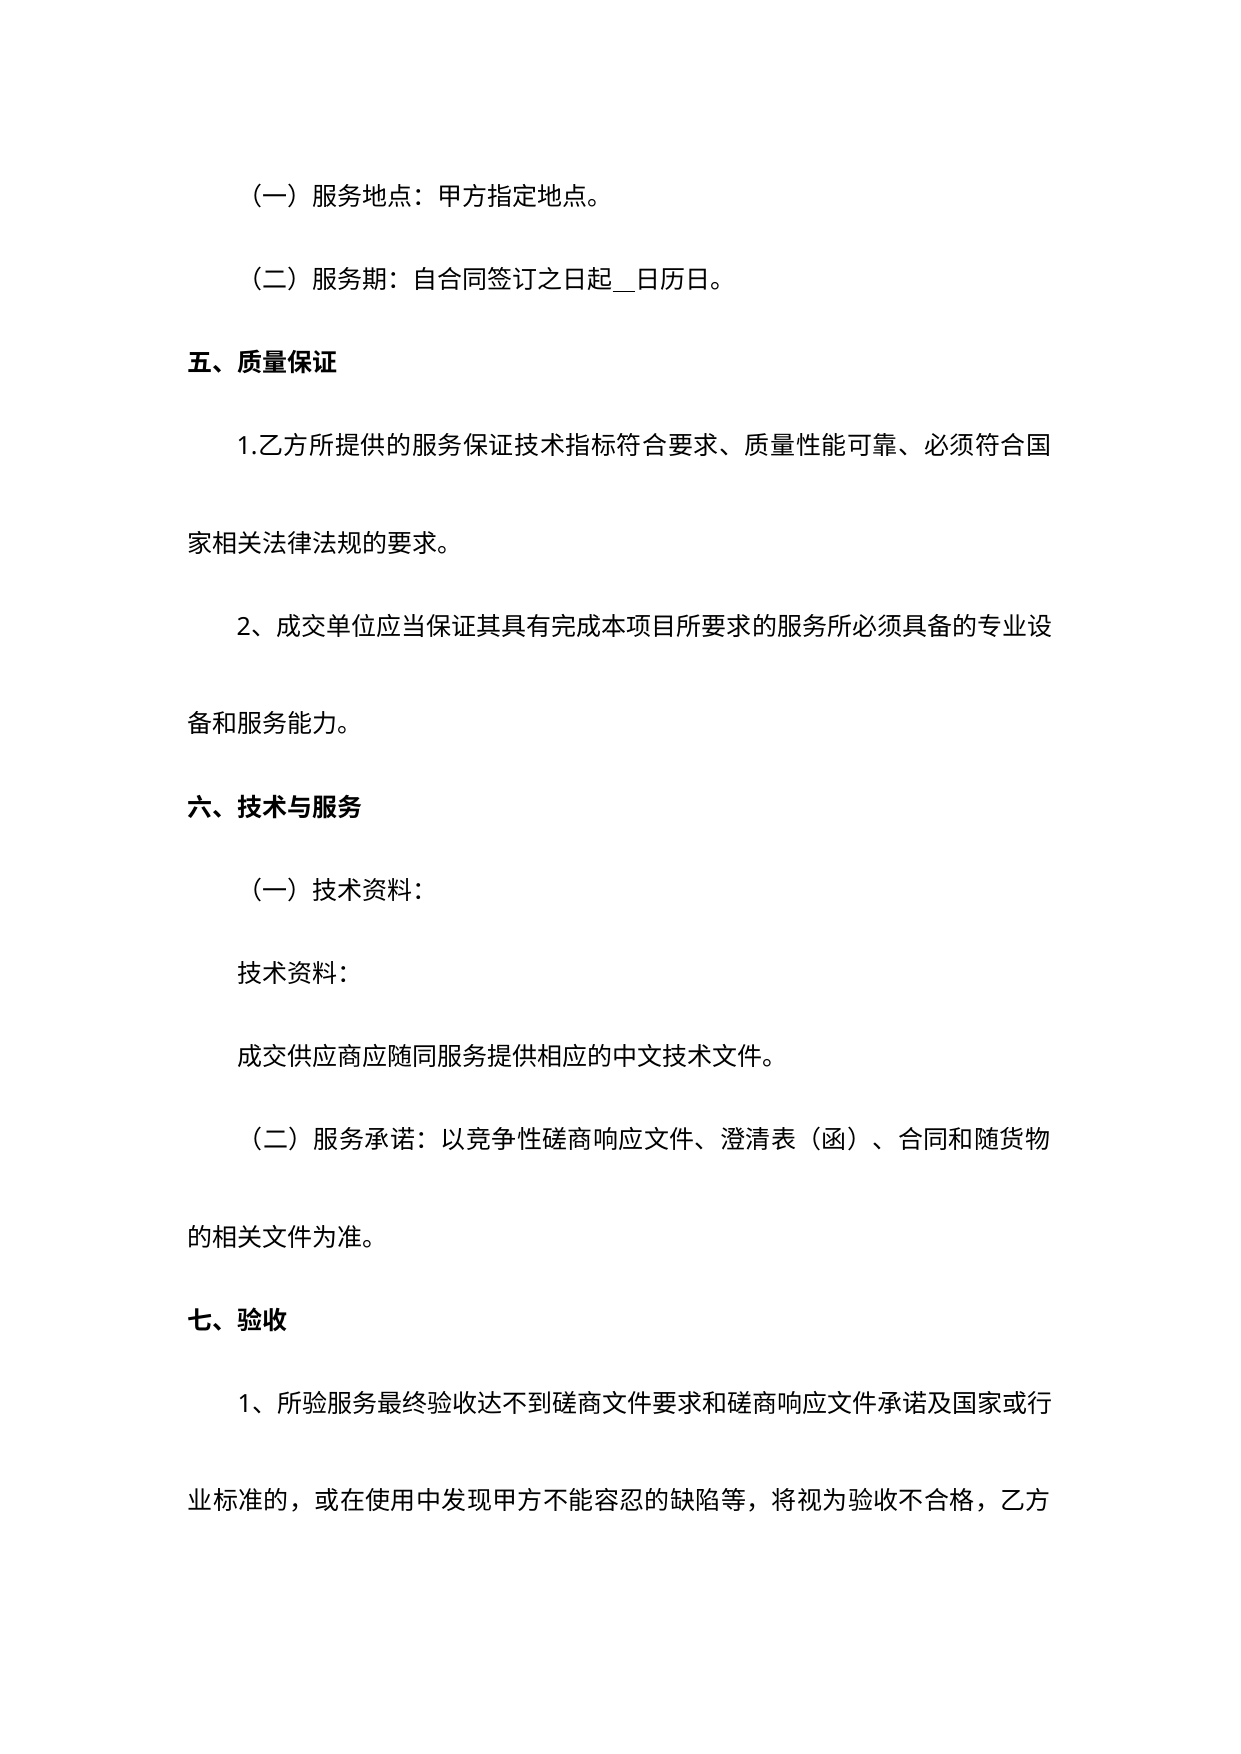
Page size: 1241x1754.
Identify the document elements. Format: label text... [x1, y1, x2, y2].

text （二）服务承诺：以竞争性磋商响应文件、澄清表（函）、合同和随货物的相关文件为准。 [187, 1105, 1053, 1268]
text 六、技术与服务 [187, 773, 1053, 838]
text 成交供应商应随同服务提供相应的中文技术文件。 [187, 1022, 1053, 1087]
text 2、成交单位应当保证其具有完成本项目所要求的服务所必须具备的专业设备和服务能力。 [187, 592, 1053, 754]
text （一）技术资料： [187, 856, 1053, 921]
text 七、验收 [187, 1286, 1053, 1351]
text （二）服务期：自合同签订之日起 日历日。 [187, 245, 1053, 310]
text 技术资料： [187, 939, 1053, 1004]
text 1.乙方所提供的服务保证技术指标符合要求、质量性能可靠、必须符合国家相关法律法规的要求。 [187, 411, 1053, 574]
text （一）服务地点：甲方指定地点。 [187, 162, 1053, 227]
text 五、质量保证 [187, 328, 1053, 393]
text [187, 1369, 1053, 1531]
